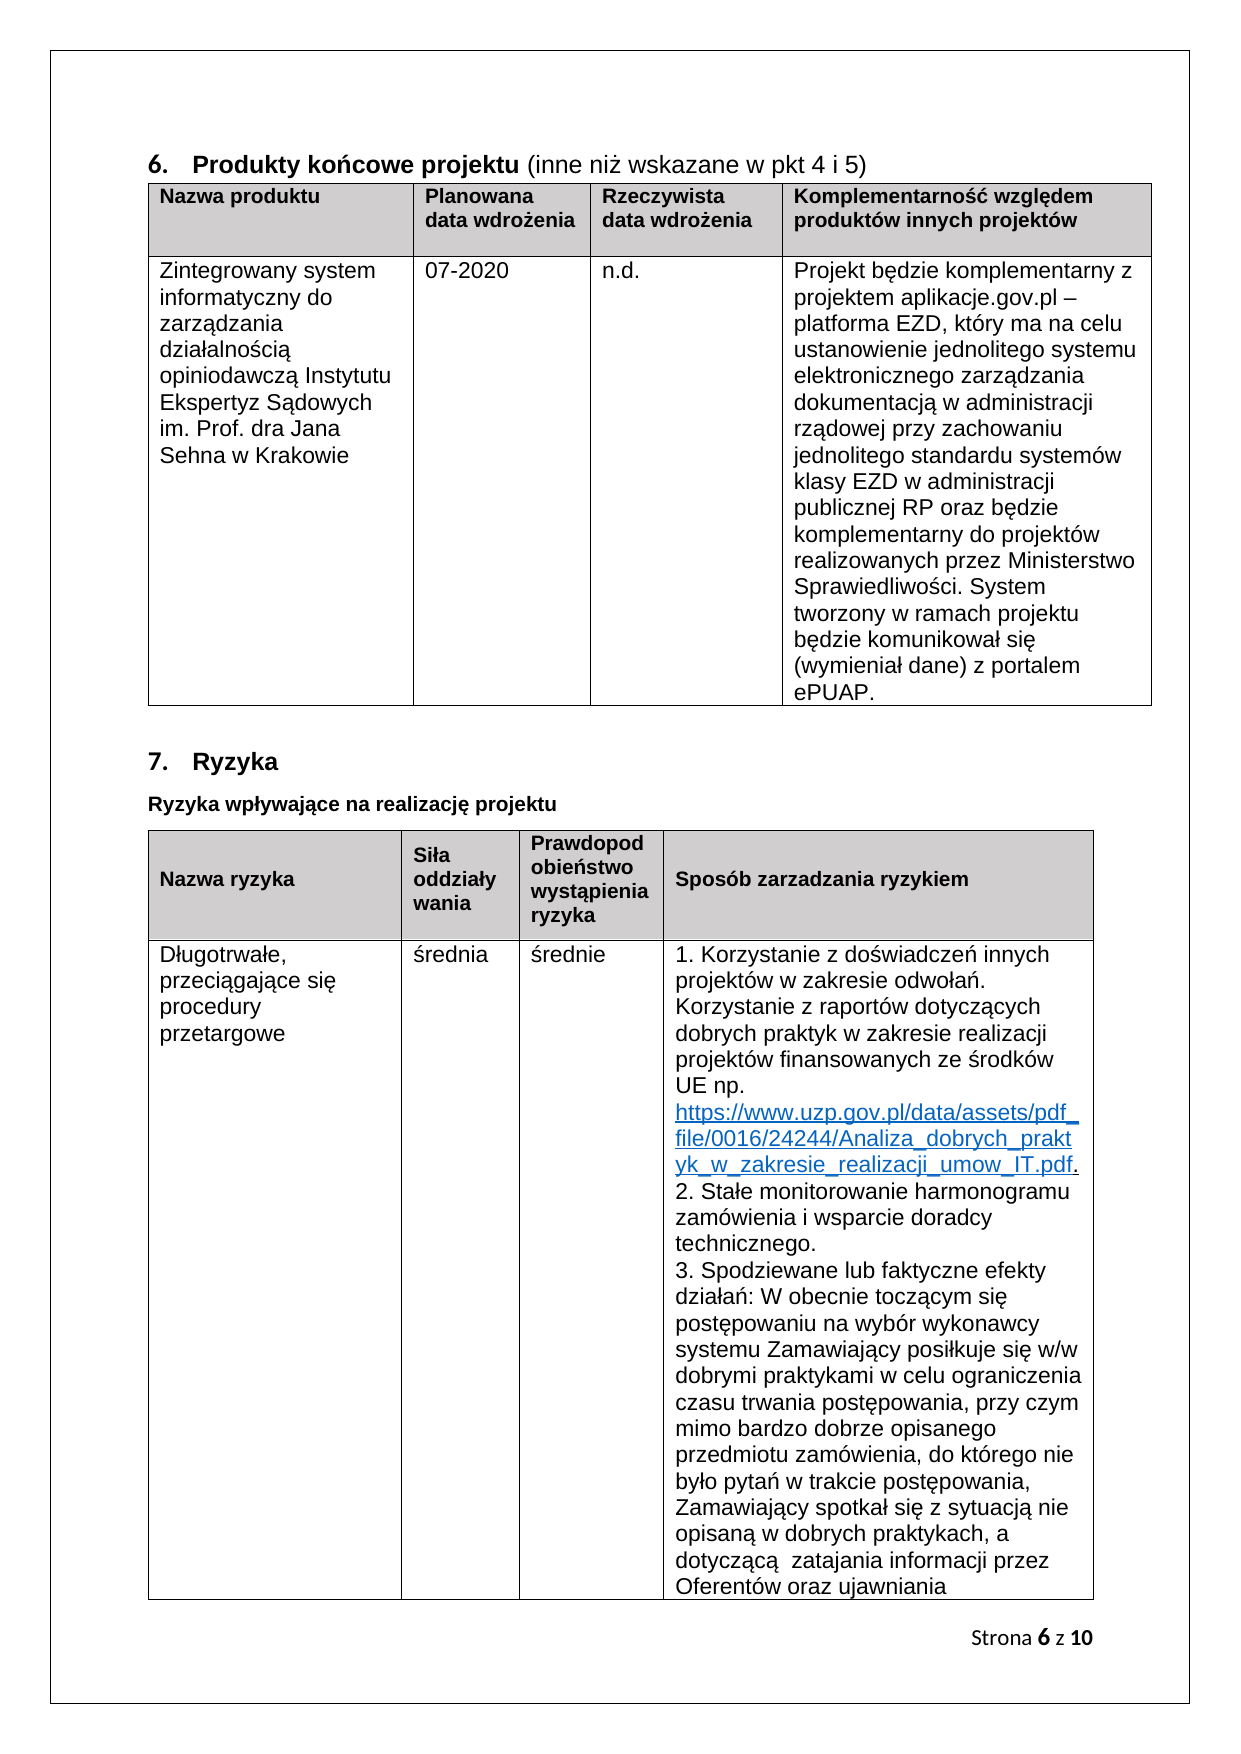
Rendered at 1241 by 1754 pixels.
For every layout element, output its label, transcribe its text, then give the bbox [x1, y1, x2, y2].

table_header Komplementarność względem produktów innych projektów [783, 184, 1151, 256]
text Ryzyka wpływające na realizację projektu [148, 792, 1093, 816]
table_cell 07-2020 [414, 257, 590, 705]
table_header Rzeczywista data wdrożenia [591, 184, 782, 256]
table_header Nazwa ryzyka [149, 831, 401, 939]
table_cell n.d. [591, 257, 782, 705]
table_header Planowana data wdrożenia [414, 184, 590, 256]
table_cell średnia [402, 941, 519, 1599]
table_cell Zintegrowany system informatyczny do zarządzania działalnością opiniodawczą Instytutu Ekspertyz Sądowych im. Prof. dra Jana Sehna w Krakowie [149, 257, 413, 705]
table_cell Projekt będzie komplementarny z projektem aplikacje.gov.pl – platforma EZD, który ma na celu ustanowienie jednolitego systemu elektronicznego zarządzania dokumentacją w administracji rządowej przy zachowaniu jednolitego standardu systemów klasy EZD w administracji publicznej RP oraz będzie komplementarny do projektów realizowanych przez Ministerstwo Sprawiedliwości. System tworzony w ramach projektu będzie komunikował się (wymieniał dane) z portalem ePUAP. [783, 257, 1151, 705]
table_header Sposób zarzadzania ryzykiem [664, 831, 1093, 939]
table_header Prawdopodobieństwo wystąpienia ryzyka [520, 831, 663, 939]
table_cell średnie [520, 941, 663, 1599]
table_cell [149, 941, 401, 1599]
list Ryzyka [148, 744, 1093, 777]
table_header Siła oddziaływania [402, 831, 519, 939]
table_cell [664, 941, 1093, 1599]
subtitle Produkty końcowe projektu (inne niż wskazane w pkt 4 i 5) [148, 147, 1093, 181]
table_header Nazwa produktu [149, 184, 413, 256]
